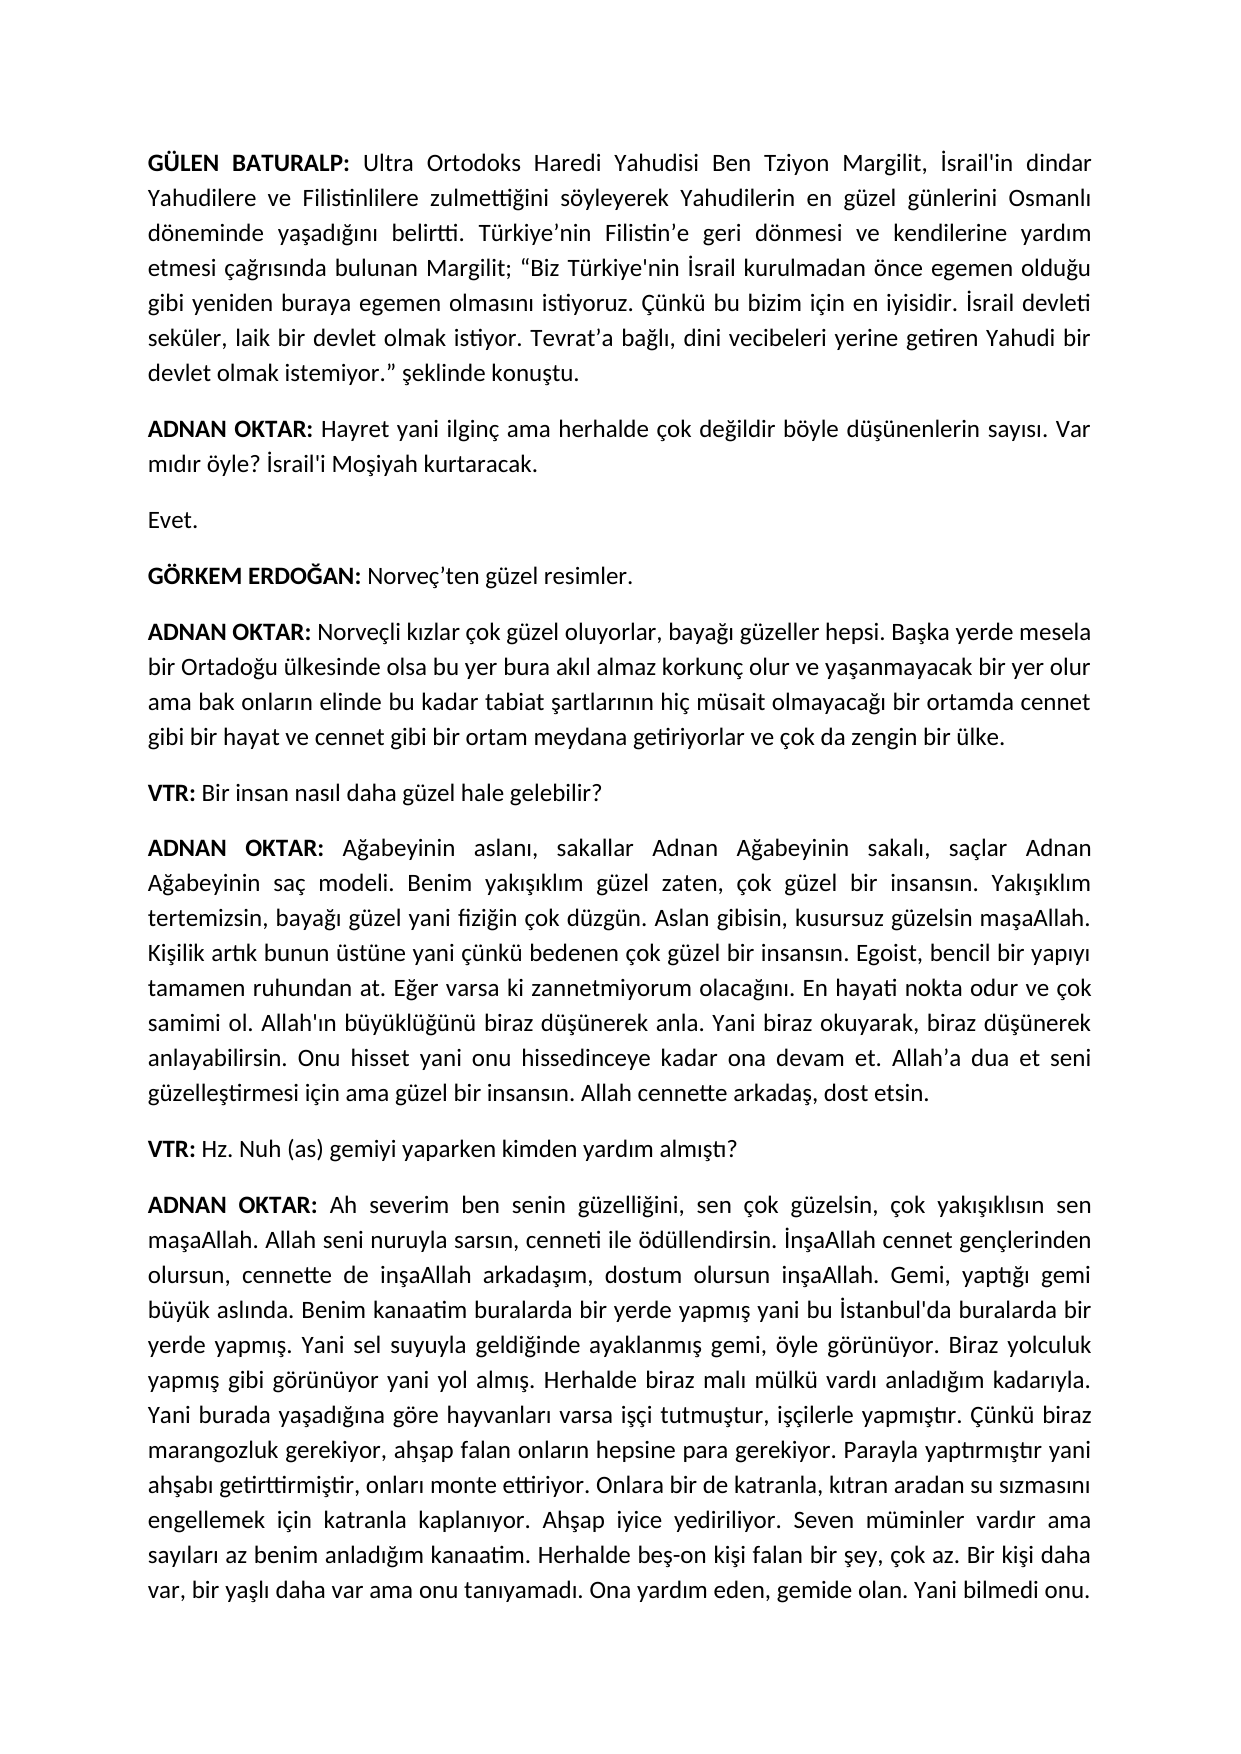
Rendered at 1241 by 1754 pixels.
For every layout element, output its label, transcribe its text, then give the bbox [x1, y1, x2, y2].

text GÜLEN BATURALP: Ultra Ortodoks Haredi Yahudisi Ben Tziyon Margilit, İsrail'in dindar Yahudilere ve Filistinlilere zulmettiğini söyleyerek Yahudilerin en güzel günlerini Osmanlı döneminde yaşadığını belirtti. Türkiye’nin Filistin’e geri dönmesi ve kendilerine yardım etmesi çağrısında bulunan Margilit; “Biz Türkiye'nin İsrail kurulmadan önce egemen olduğu gibi yeniden buraya egemen olmasını istiyoruz. Çünkü bu bizim için en iyisidir. İsrail devleti seküler, laik bir devlet olmak istiyor. Tevrat’a bağlı, dini vecibeleri yerine getiren Yahudi bir devlet olmak istemiyor.” şeklinde konuştu. [148, 148, 1093, 388]
text Evet. [148, 504, 1093, 535]
text ADNAN OKTAR: Ağabeyinin aslanı, sakallar Adnan Ağabeyinin sakalı, saçlar Adnan Ağabeyinin saç modeli. Benim yakışıklım güzel zaten, çok güzel bir insansın. Yakışıklım tertemizsin, bayağı güzel yani fiziğin çok düzgün. Aslan gibisin, kusursuz güzelsin maşaAllah. Kişilik artık bunun üstüne yani çünkü bedenen çok güzel bir insansın. Egoist, bencil bir yapıyı tamamen ruhundan at. Eğer varsa ki zannetmiyorum olacağını. En hayati nokta odur ve çok samimi ol. Allah'ın büyüklüğünü biraz düşünerek anla. Yani biraz okuyarak, biraz düşünerek anlayabilirsin. Onu hisset yani onu hissedinceye kadar ona devam et. Allah’a dua et seni güzelleştirmesi için ama güzel bir insansın. Allah cennette arkadaş, dost etsin. [148, 833, 1093, 1108]
text GÖRKEM ERDOĞAN: Norveç’ten güzel resimler. [148, 560, 1093, 591]
text ADNAN OKTAR: Hayret yani ilginç ama herhalde çok değildir böyle düşünenlerin sayısı. Var mıdır öyle? İsrail'i Moşiyah kurtaracak. [148, 413, 1093, 479]
text VTR: Hz. Nuh (as) gemiyi yaparken kimden yardım almıştı? [148, 1133, 1093, 1164]
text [148, 1189, 1093, 1605]
text VTR: Bir insan nasıl daha güzel hale gelebilir? [148, 777, 1093, 807]
text ADNAN OKTAR: Norveçli kızlar çok güzel oluyorlar, bayağı güzeller hepsi. Başka yerde mesela bir Ortadoğu ülkesinde olsa bu yer bura akıl almaz korkunç olur ve yaşanmayacak bir yer olur ama bak onların elinde bu kadar tabiat şartlarının hiç müsait olmayacağı bir ortamda cennet gibi bir hayat ve cennet gibi bir ortam meydana getiriyorlar ve çok da zengin bir ülke. [148, 616, 1093, 751]
